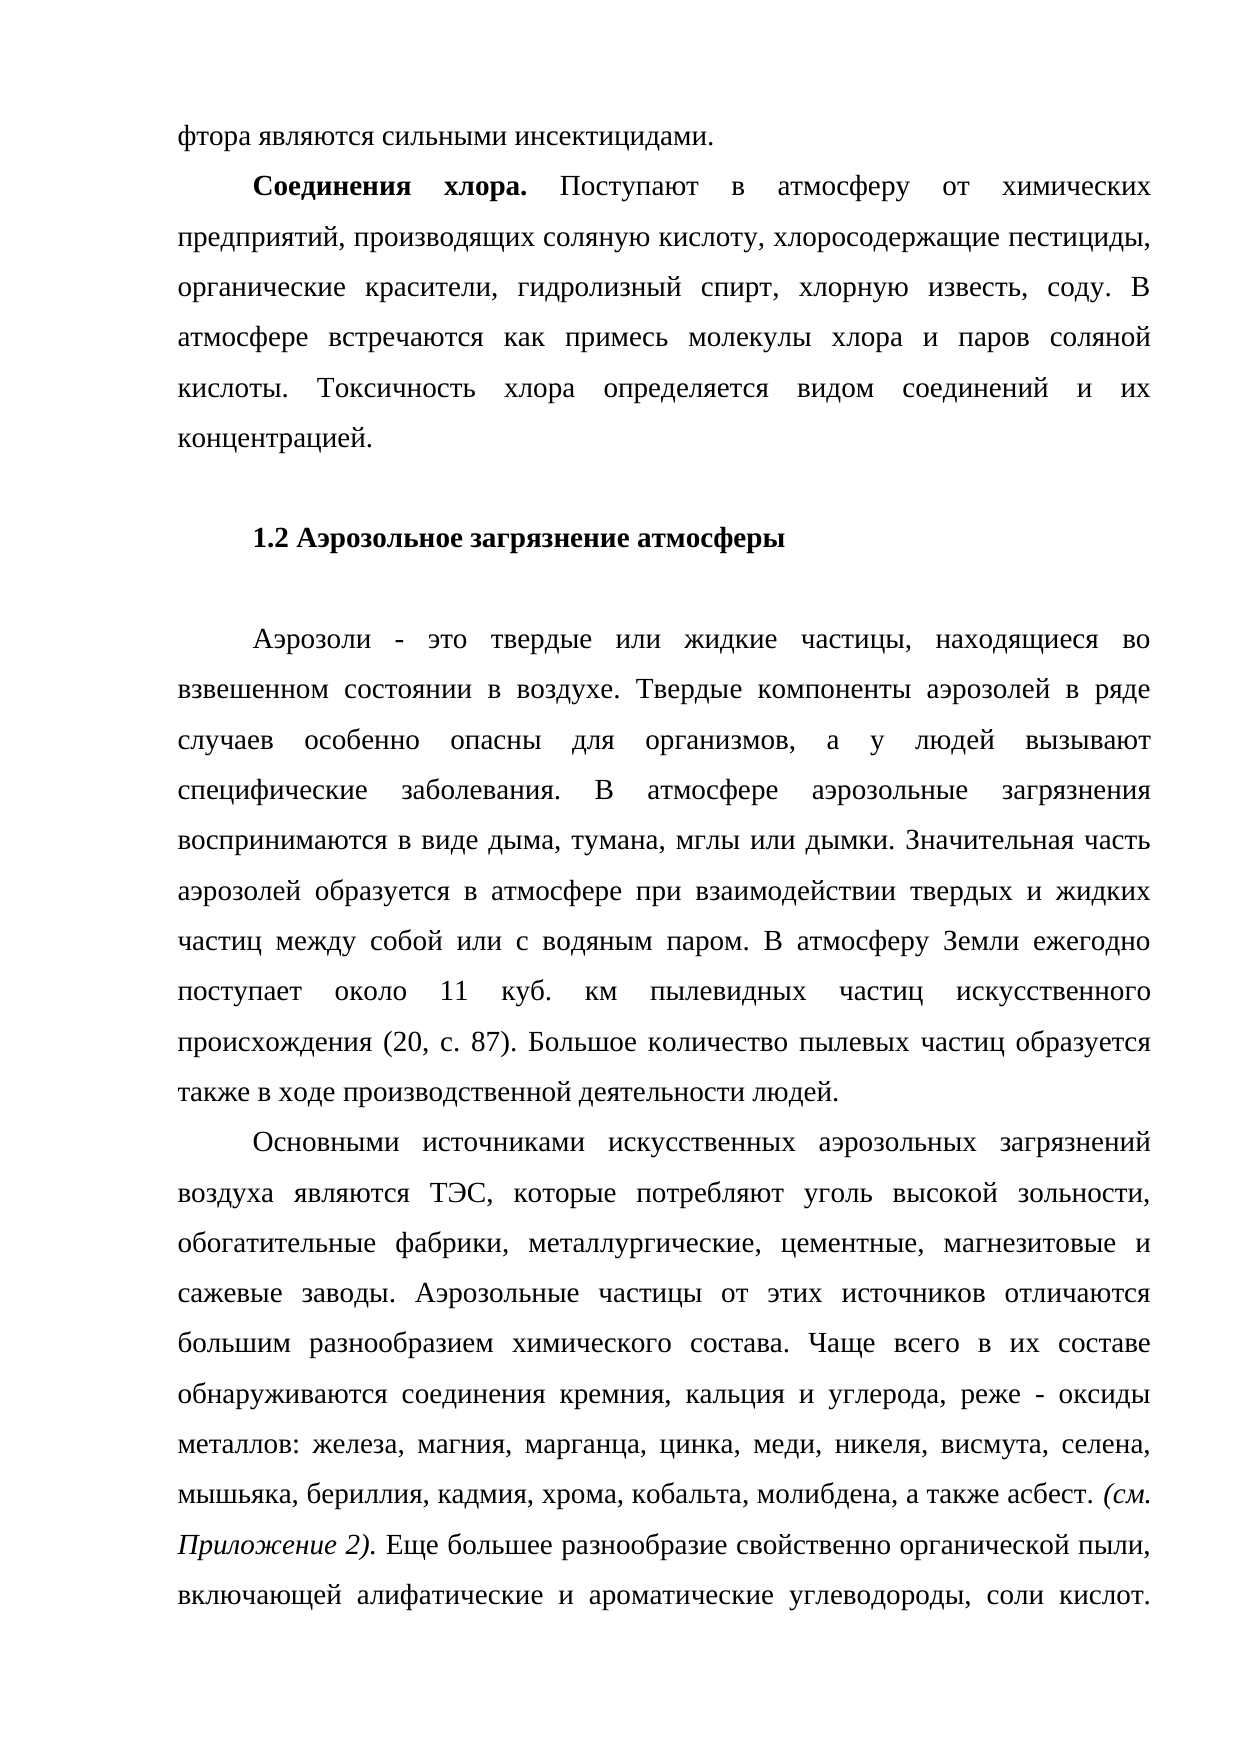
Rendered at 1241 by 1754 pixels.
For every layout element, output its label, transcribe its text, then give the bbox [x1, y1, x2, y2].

text Аэрозоли - это твердые или жидкие частицы, находящиеся во взвешенном состоянии в воздухе. Твердые компоненты аэрозолей в ряде случаев особенно опасны для организмов, а у людей вызывают специфические заболевания. В атмосфере аэрозольные загрязнения воспринимаются в виде дыма, тумана, мглы или дымки. Значительная часть аэрозолей образуется в атмосфере при взаимодействии твердых и жидких частиц между собой или с водяным паром. В атмосферу Земли ежегодно поступает около 11 куб. км пылевидных частиц искусственного происхождения (20, с. 87). Большое количество пылевых частиц образуется также в ходе производственной деятельности людей. [177, 621, 1152, 1108]
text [177, 1124, 1152, 1611]
text Соединения хлора. Поступают в атмосферу от химических предприятий, производящих соляную кислоту, хлоросодержащие пестициды, органические красители, гидролизный спирт, хлорную известь, соду. В атмосфере встречаются как примесь молекулы хлора и паров соляной кислоты. Токсичность хлора определяется видом соединений и их концентрацией. [177, 168, 1152, 453]
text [177, 118, 1152, 152]
text 1.2 Аэрозольное загрязнение атмосферы [177, 521, 1152, 554]
